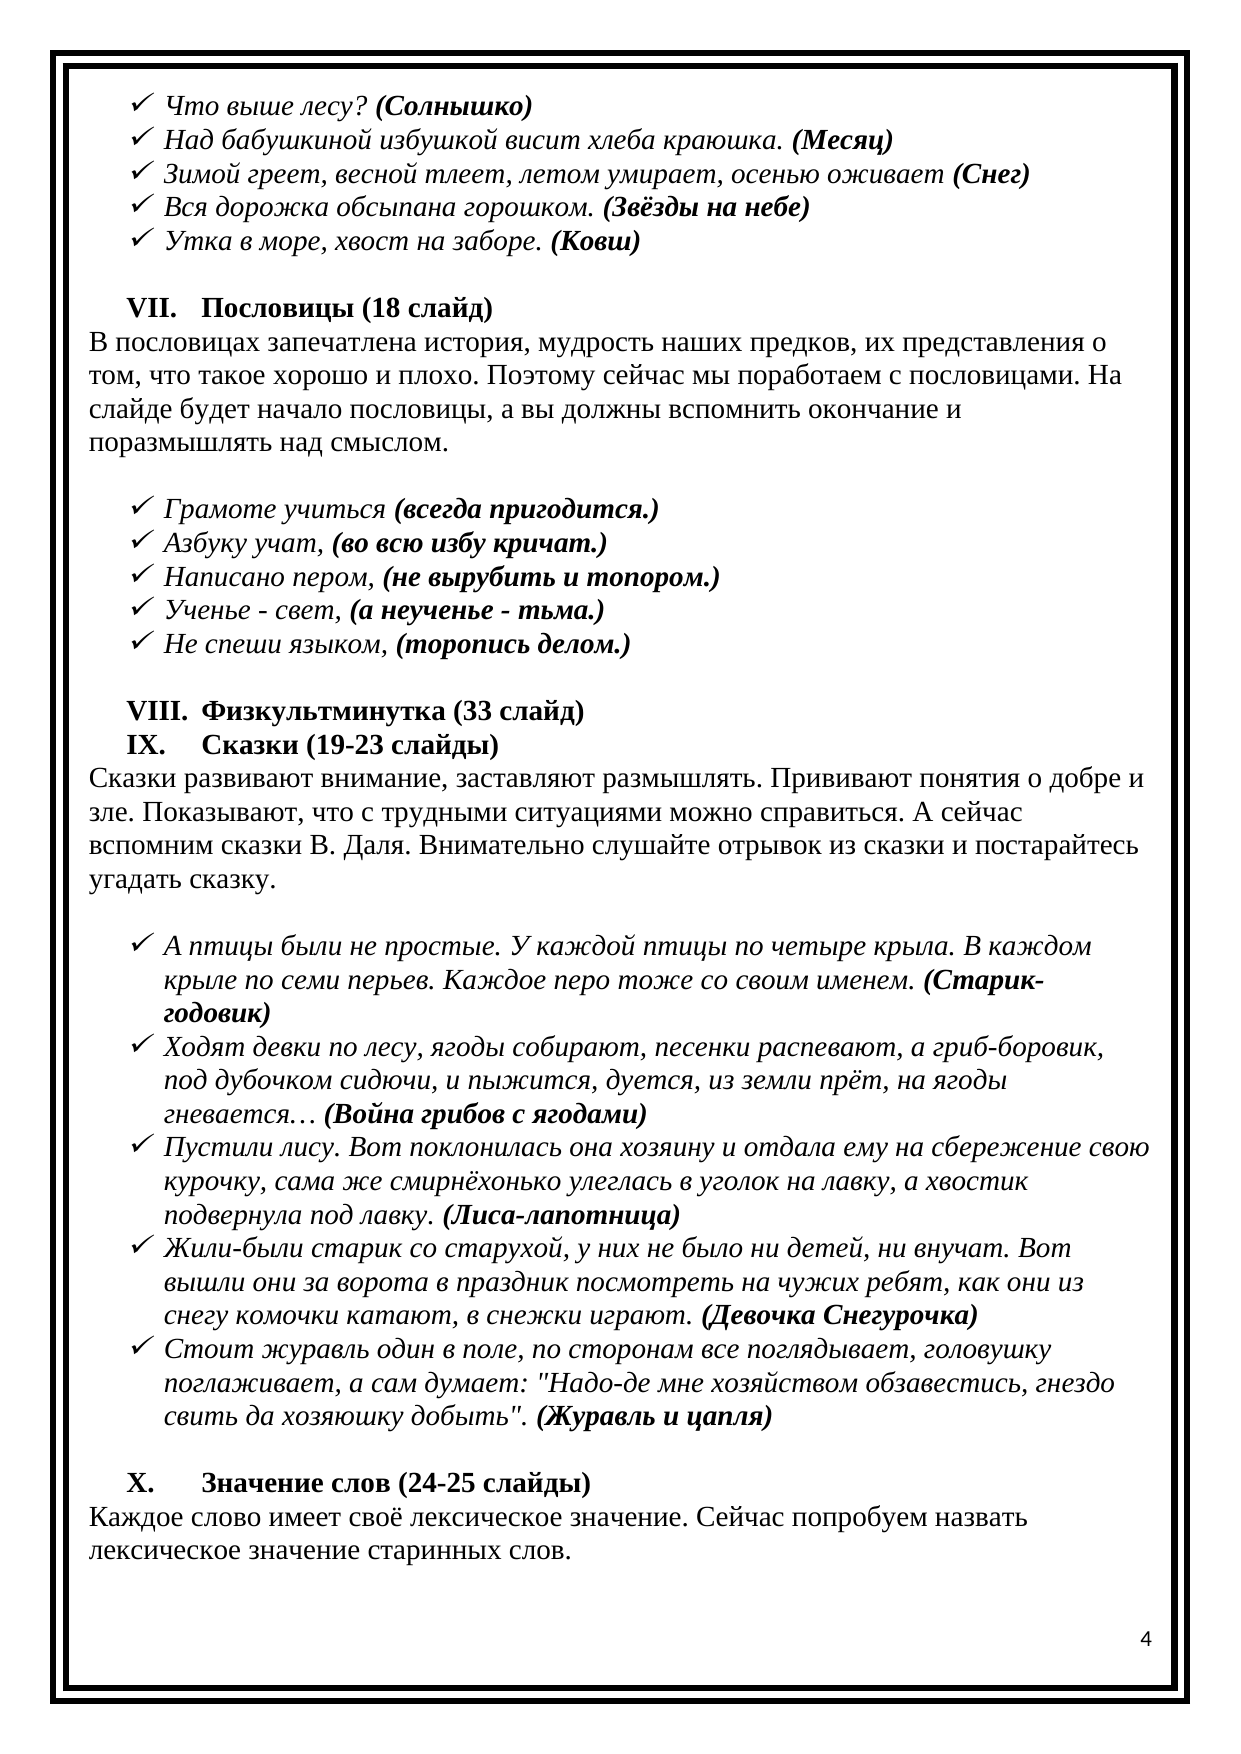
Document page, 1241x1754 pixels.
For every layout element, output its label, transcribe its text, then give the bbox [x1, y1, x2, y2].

list Пословицы (18 слайд) [126, 290, 1152, 324]
list А птицы были не простые. У каждой птицы по четыре крыла. В каждом крыле по семи перьев. Каждое перо тоже со своим именем. (Старик-годовик) [126, 928, 1152, 1029]
list Ходят девки по лесу, ягоды собирают, песенки распевают, а гриб-боровик, под дубочком сидючи, и пыжится, дуется, из земли прёт, на ягоды гневается… (Война грибов с ягодами) [126, 1029, 1152, 1129]
text Каждое слово имеет своё лексическое значение. Сейчас попробуем назвать лексическое значение старинных слов. [88, 1499, 1152, 1566]
list Не спеши языком, (торопись делом.) [126, 626, 1152, 660]
list Грамоте учиться (всегда пригодится.) [126, 492, 1152, 525]
list Сказки (19-23 слайды) [126, 727, 1152, 760]
list Ученье - свет, (а неученье - тьма.) [126, 592, 1152, 626]
list Жили-были старик со старухой, у них не было ни детей, ни внучат. Вот вышли они за ворота в праздник посмотреть на чужих ребят, как они из снегу комочки катают, в снежки играют. (Девочка Снегурочка) [126, 1230, 1152, 1331]
list Азбуку учат, (во всю избу кричат.) [126, 525, 1152, 559]
list Физкультминутка (33 слайд) [126, 693, 1152, 727]
list Что выше лесу? (Солнышко) [126, 88, 1152, 122]
list Пустили лису. Вот поклонилась она хозяину и отдала ему на сбережение свою курочку, сама же смирнёхонько улеглась в уголок на лавку, а хвостик подвернула под лавку. (Лиса-лапотница) [126, 1129, 1152, 1230]
list Написано пером, (не вырубить и топором.) [126, 559, 1152, 592]
list Значение слов (24-25 слайды) [126, 1465, 1152, 1499]
list Стоит журавль один в поле, по сторонам все поглядывает, головушку поглаживает, а сам думает: "Надо-де мне хозяйством обзавестись, гнездо свить да хозяюшку добыть". (Журавль и цапля) [126, 1331, 1152, 1432]
list Утка в море, хвост на заборе. (Ковш) [126, 223, 1152, 257]
list Вся дорожка обсыпана горошком. (Звёзды на небе) [126, 189, 1152, 223]
text В пословицах запечатлена история, мудрость наших предков, их представления о том, что такое хорошо и плохо. Поэтому сейчас мы поработаем с пословицами. На слайде будет начало пословицы, а вы должны вспомнить окончание и поразмышлять над смыслом. [88, 324, 1152, 458]
list Зимой греет, весной тлеет, летом умирает, осенью оживает (Снег) [126, 156, 1152, 189]
list Над бабушкиной избушкой висит хлеба краюшка. (Месяц) [126, 122, 1152, 156]
list Сказки развивают внимание, заставляют размышлять. Прививают понятия о добре и зле. Показывают, что с трудными ситуациями можно справиться. А сейчас вспомним сказки В. Даля. Внимательно слушайте отрывок из сказки и постарайтесь угадать сказку. [88, 760, 1152, 894]
